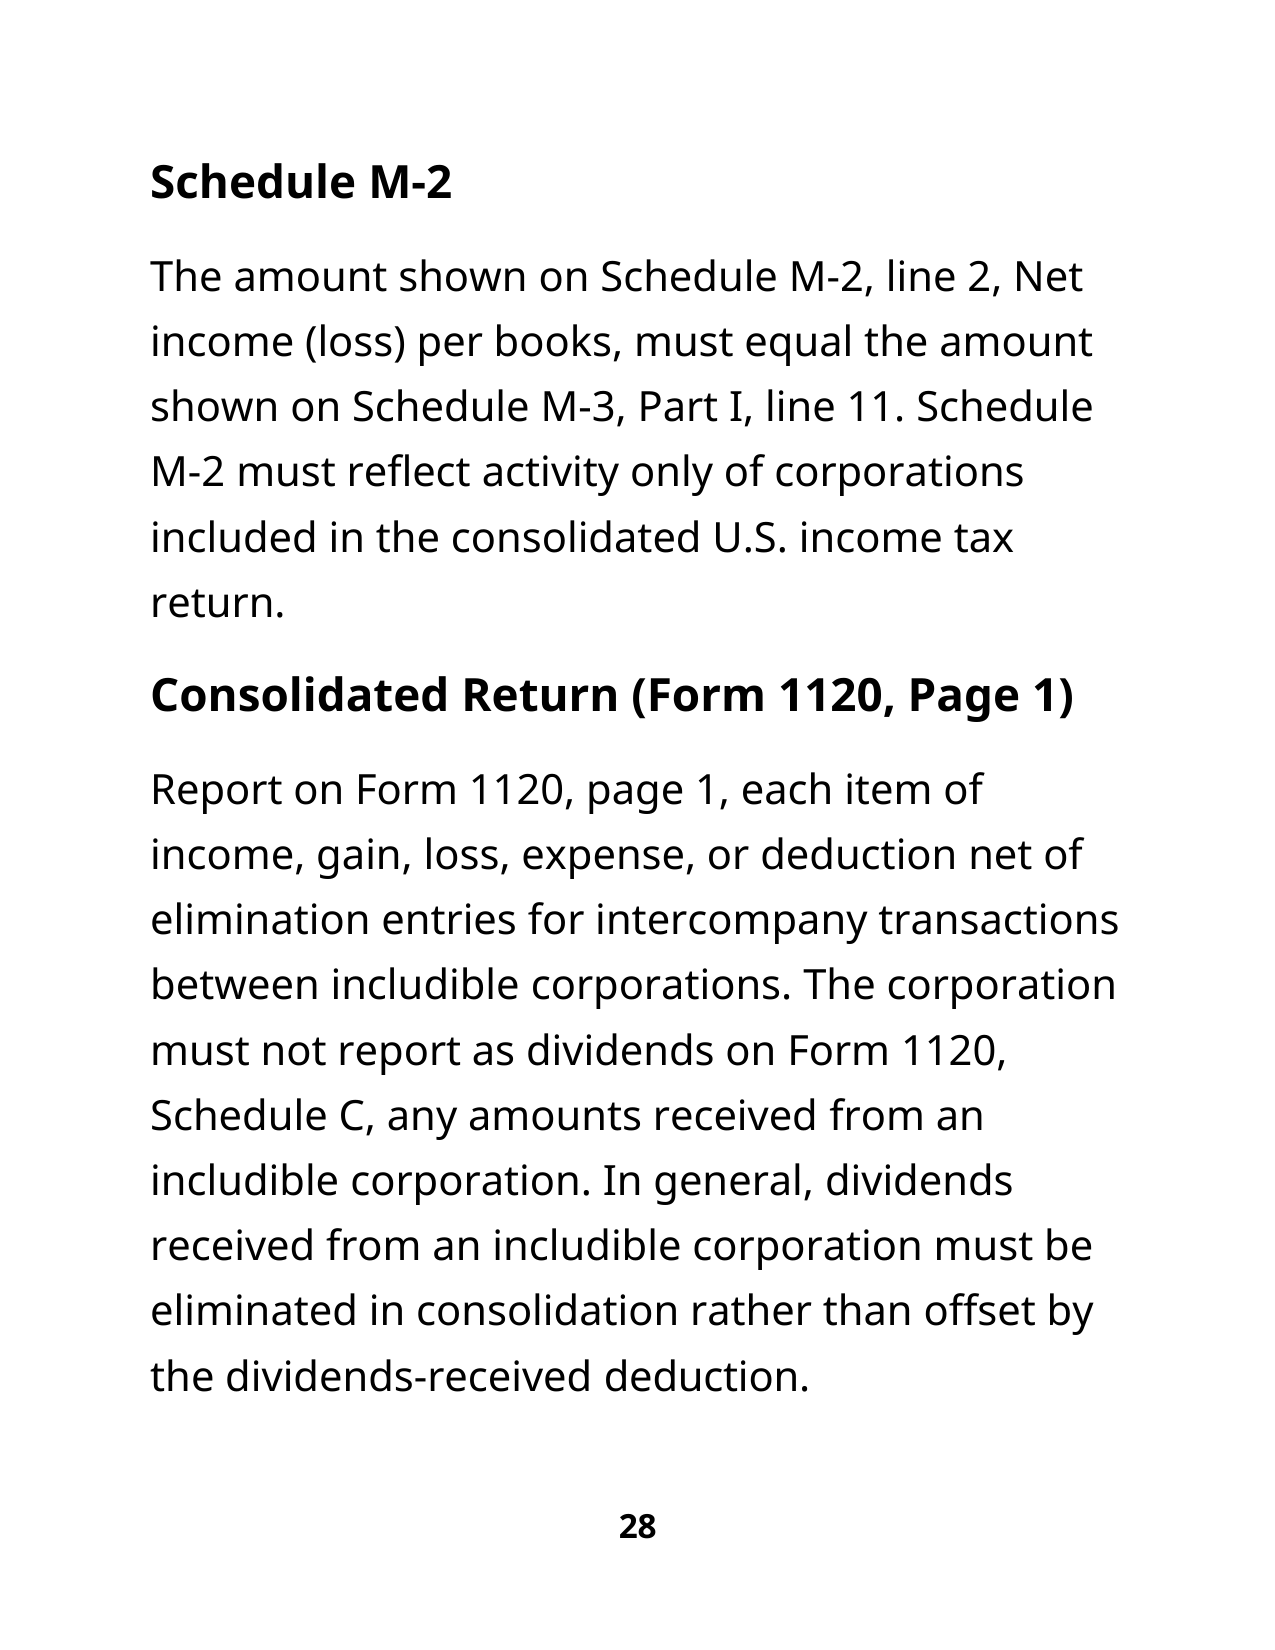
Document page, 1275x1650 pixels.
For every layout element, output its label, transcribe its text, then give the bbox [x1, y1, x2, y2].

text Report on Form 1120, page 1, each item of income, gain, loss, expense, or deduction net of elimination entries for intercompany transactions between includible corporations. The corporation must not report as dividends on Form 1120, Schedule C, any amounts received from an includible corporation. In general, dividends received from an includible corporation must be eliminated in consolidation rather than offset by the dividends-received deduction. [150, 759, 1125, 1403]
subtitle Schedule M-2 [150, 150, 1125, 212]
text The amount shown on Schedule M-2, line 2, Net income (loss) per books, must equal the amount shown on Schedule M-3, Part I, line 11. Schedule M-2 must reflect activity only of corporations included in the consolidated U.S. income tax return. [150, 247, 1125, 629]
subtitle Consolidated Return (Form 1120, Page 1) [150, 663, 1125, 725]
